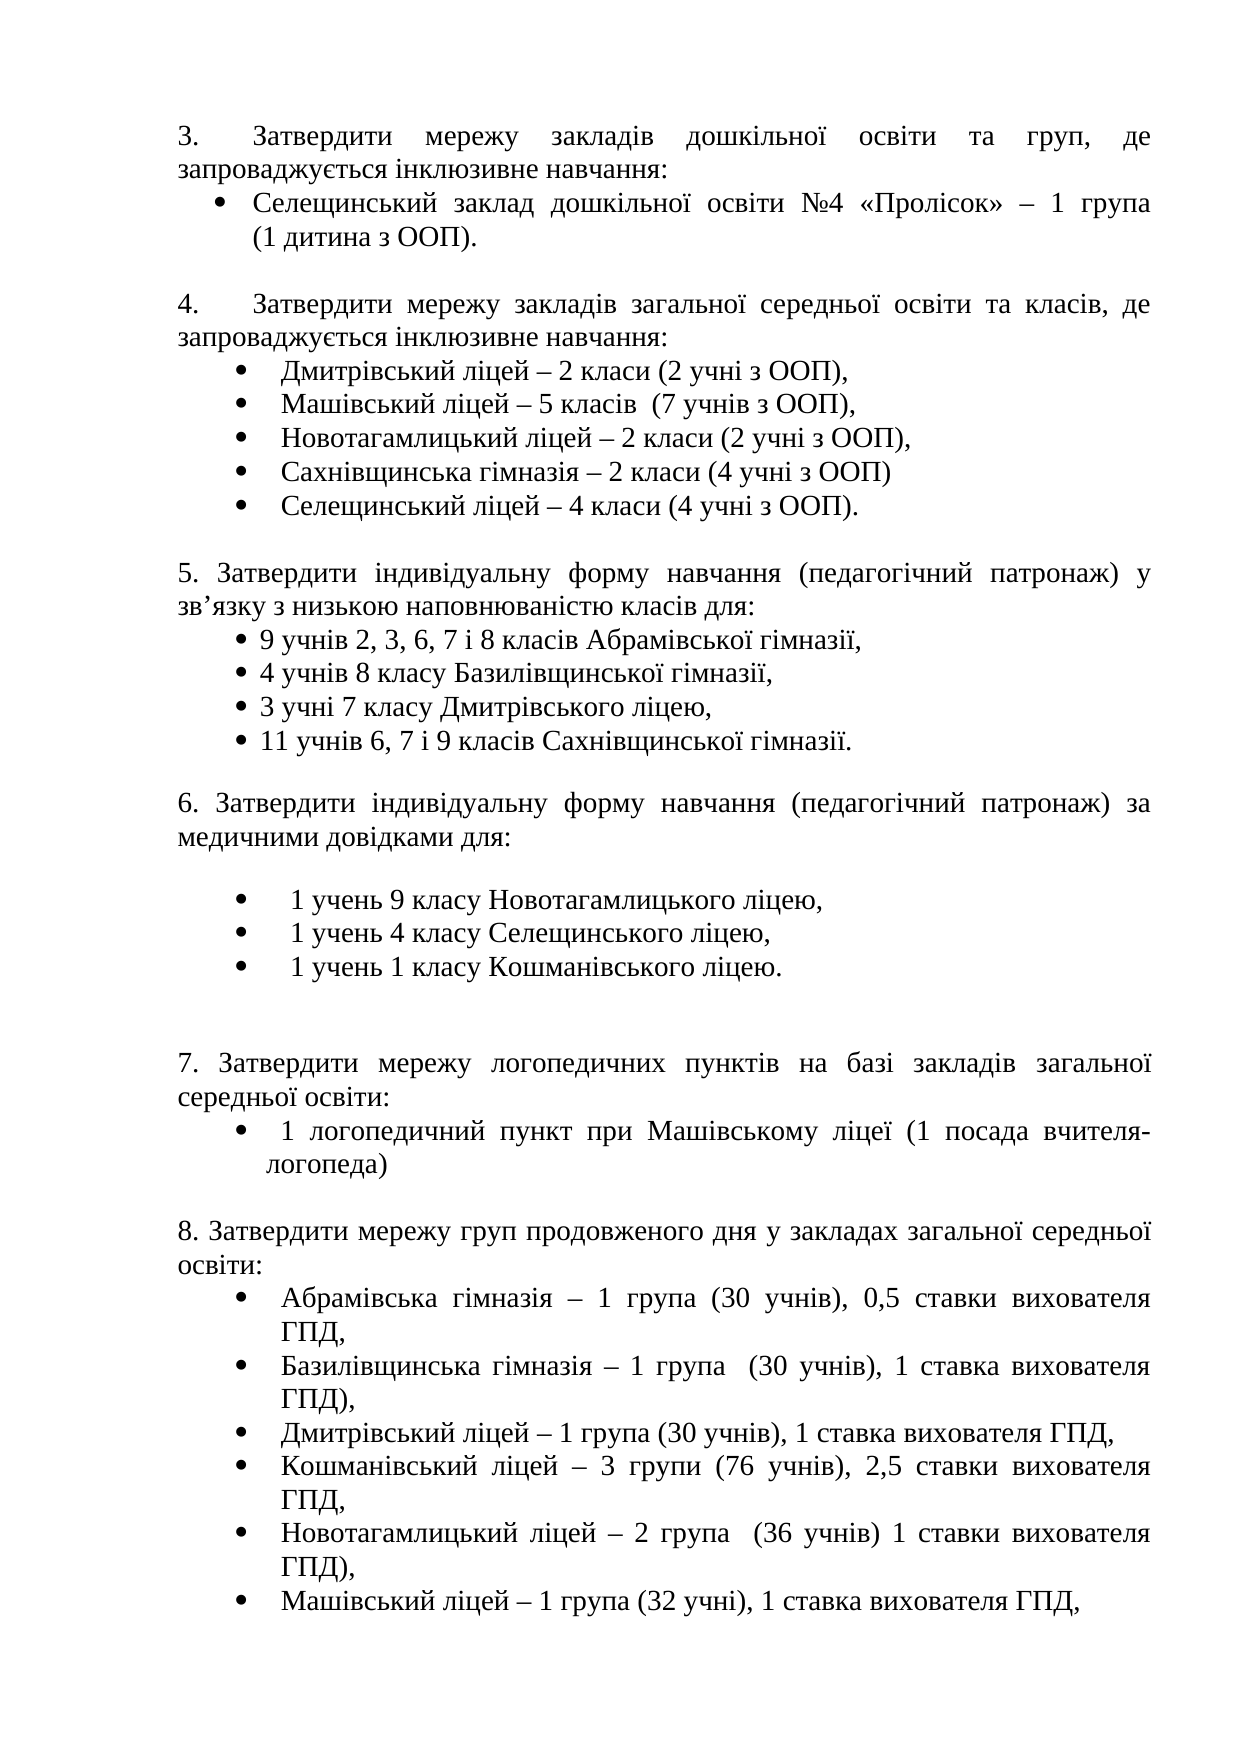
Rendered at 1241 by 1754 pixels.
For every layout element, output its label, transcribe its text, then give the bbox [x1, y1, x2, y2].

list Затвердити мережу закладів загальної середньої освіти та класів, де запроваджується інклюзивне навчання: [177, 286, 1152, 353]
list Дмитрівський ліцей – 1 група (30 учнів), 1 ставка вихователя ГПД, [236, 1415, 1152, 1448]
list 1 логопедичний пункт при Машівському ліцеї (1 посада вчителя-логопеда) [236, 1113, 1152, 1180]
list Селещинський ліцей – 4 класи (4 учні з ООП). [236, 488, 1152, 521]
list 3 учні 7 класу Дмитрівського ліцею, [236, 689, 1152, 723]
list Новотагамлицький ліцей – 2 група (36 учнів) 1 ставки вихователя ГПД), [236, 1516, 1152, 1583]
list 5. Затвердити індивідуальну форму навчання (педагогічний патронаж) у зв’язку з низькою наповнюваністю класів для: [177, 555, 1152, 622]
list 11 учнів 6, 7 і 9 класів Сахнівщинської гімназії. [236, 723, 1152, 756]
list Абрамівська гімназія – 1 група (30 учнів), 0,5 ставки вихователя ГПД, [236, 1280, 1152, 1348]
list Базилівщинська гімназія – 1 група (30 учнів), 1 ставка вихователя ГПД), [236, 1348, 1152, 1415]
list 1 учень 1 класу Кошманівського ліцею. [236, 949, 1152, 983]
list 1 учень 9 класу Новотагамлицького ліцею, [236, 882, 1152, 916]
list Дмитрівський ліцей – 2 класи (2 учні з ООП), [236, 353, 1152, 387]
list 9 учнів 2, 3, 6, 7 і 8 класів Абрамівської гімназії, [236, 622, 1152, 656]
list Машівський ліцей – 5 класів (7 учнів з ООП), [236, 387, 1152, 420]
text 6. Затвердити індивідуальну форму навчання (педагогічний патронаж) за медичними довідками для: [177, 786, 1152, 853]
list Машівський ліцей – 1 група (32 учні), 1 ставка вихователя ГПД, [236, 1583, 1152, 1616]
list Сахнівщинська гімназія – 2 класи (4 учні з ООП) [236, 454, 1152, 488]
list 4 учнів 8 класу Базилівщинської гімназії, [236, 656, 1152, 689]
text 8. Затвердити мережу груп продовженого дня у закладах загальної середньої освіти: [177, 1213, 1152, 1280]
list Селещинський заклад дошкільної освіти №4 «Пролісок» – 1 група (1 дитина з ООП). [215, 185, 1152, 252]
list Кошманівський ліцей – 3 групи (76 учнів), 2,5 ставки вихователя ГПД, [236, 1448, 1152, 1516]
text 7. Затвердити мережу логопедичних пунктів на базі закладів загальної середньої освіти: [177, 1046, 1152, 1113]
list 1 учень 4 класу Селещинського ліцею, [236, 916, 1152, 949]
list Новотагамлицький ліцей – 2 класи (2 учні з ООП), [236, 420, 1152, 454]
list Затвердити мережу закладів дошкільної освіти та груп, де запроваджується інклюзивне навчання: [177, 118, 1152, 185]
